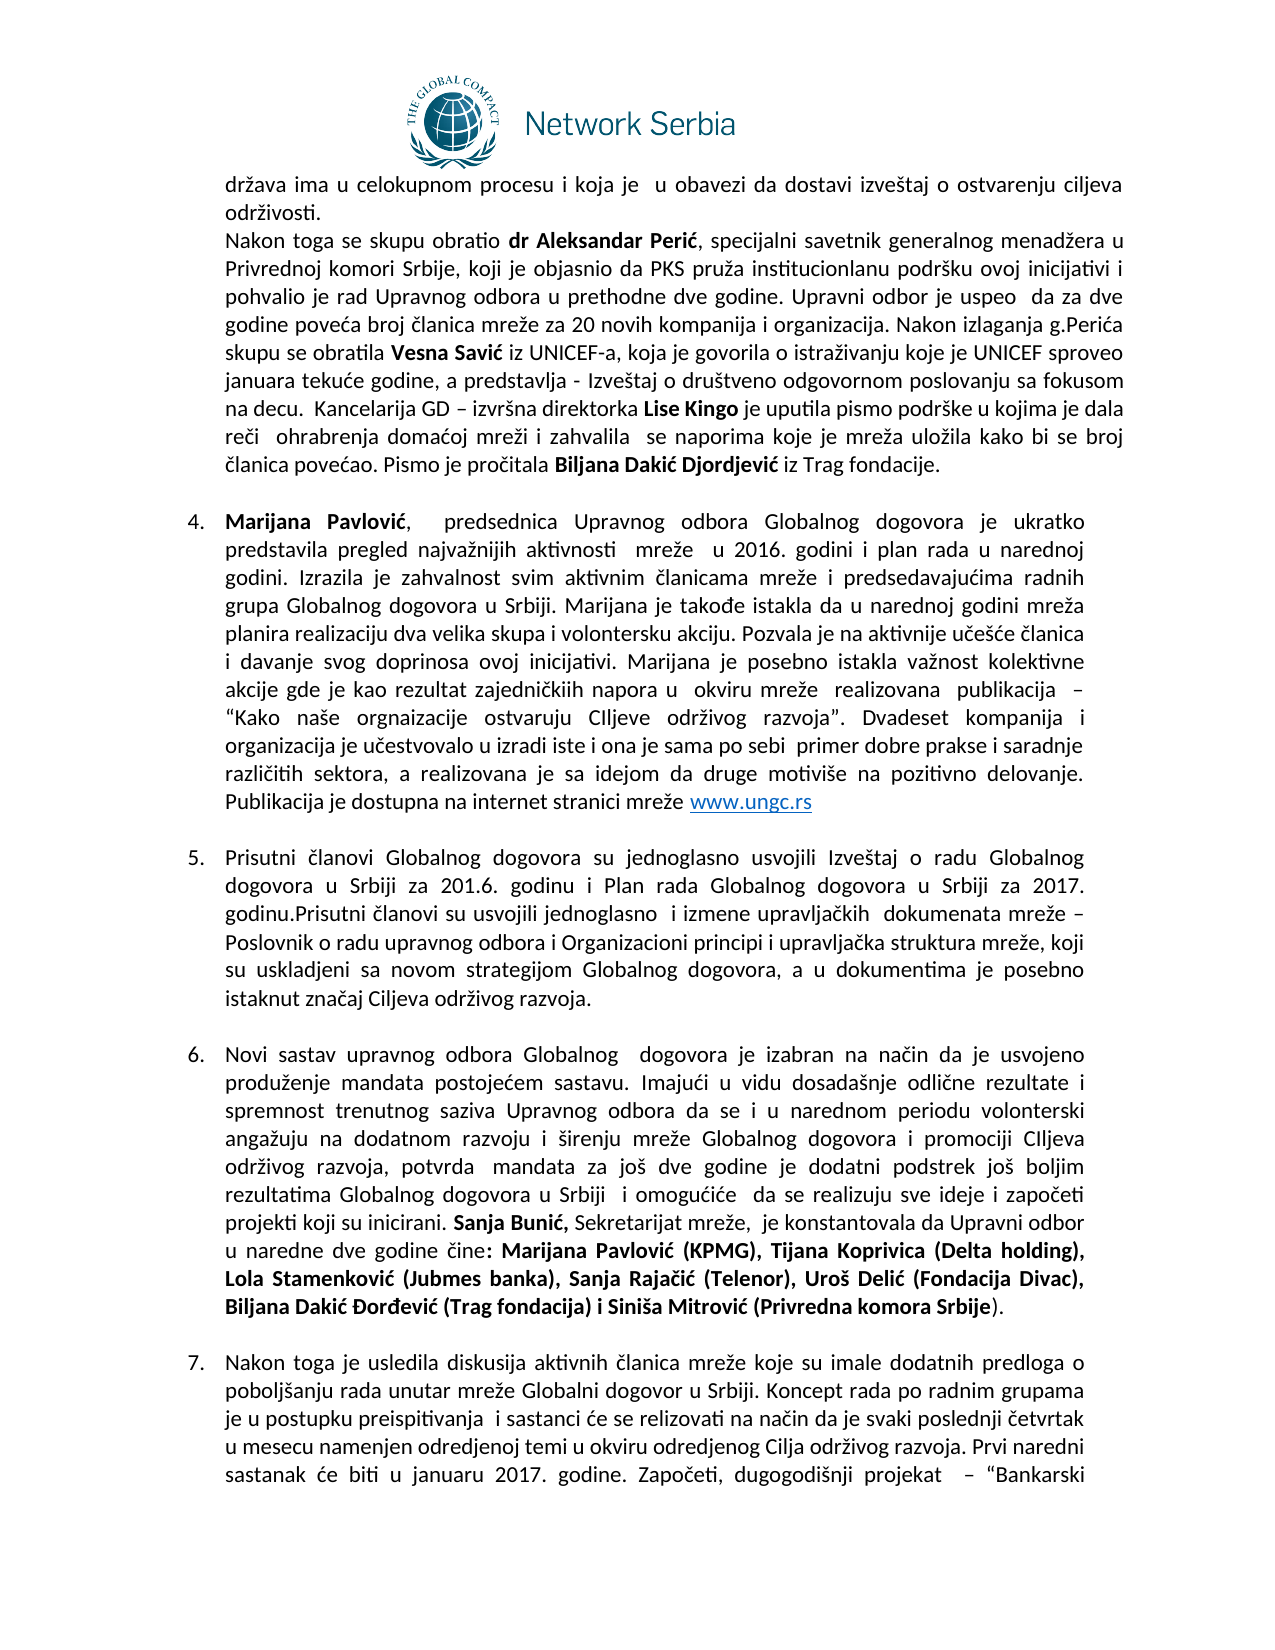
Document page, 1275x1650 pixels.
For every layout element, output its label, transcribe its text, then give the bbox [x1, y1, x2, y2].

list Novi sastav upravnog odbora Globalnog dogovora je izabran na način da je usvojeno produženje mandata postojećem sastavu. Imajući u vidu dosadašnje odlične rezultate i spremnost trenutnog saziva Upravnog odbora da se i u narednom periodu volonterski angažuju na dodatnom razvoju i širenju mreže Globalnog dogovora i promociji CIljeva održivog razvoja, potvrda mandata za još dve godine je dodatni podstrek još boljim rezultatima Globalnog dogovora u Srbiji i omogućiće da se realizuju sve ideje i započeti projekti koji su inicirani. Sanja Bunić, Sekretarijat mreže, je konstantovala da Upravni odbor u naredne dve godine čine: Marijana Pavlović (KPMG), Tijana Koprivica (Delta holding), Lola Stamenković (Jubmes banka), Sanja Rajačić (Telenor), Uroš Delić (Fondacija Divac), Biljana Dakić Đorđević (Trag fondacija) i Siniša Mitrović (Privredna komora Srbije). [187, 1040, 1086, 1320]
list Marijana Pavlović, predsednica Upravnog odbora Globalnog dogovora je ukratko predstavila pregled najvažnijih aktivnosti mreže u 2016. godini i plan rada u narednoj godini. Izrazila je zahvalnost svim aktivnim članicama mreže i predsedavajućima radnih grupa Globalnog dogovora u Srbiji. Marijana je takođe istakla da u narednoj godini mreža planira realizaciju dva velika skupa i volontersku akciju. Pozvala je na aktivnije učešće članica i davanje svog doprinosa ovoj inicijativi. Marijana je posebno istakla važnost kolektivne akcije gde je kao rezultat zajedničkiih napora u okviru mreže realizovana publikacija – “Kako naše orgnaizacije ostvaruju CIljeve održivog razvoja”. Dvadeset kompanija i organizacija je učestvovalo u izradi iste i ona je sama po sebi primer dobre prakse i saradnje različitih sektora, a realizovana je sa idejom da druge motiviše na pozitivno delovanje. Publikacija je dostupna na internet stranici mreže www.ungc.rs [187, 507, 1086, 816]
picture [406, 75, 954, 171]
list Prisutni članovi Globalnog dogovora su jednoglasno usvojili Izveštaj o radu Globalnog dogovora u Srbiji za 201.6. godinu i Plan rada Globalnog dogovora u Srbiji za 2017. godinu.Prisutni članovi su usvojili jednoglasno i izmene upravljačkih dokumenata mreže – Poslovnik o radu upravnog odbora i Organizacioni principi i upravljačka struktura mreže, koji su uskladjeni sa novom strategijom Globalnog dogovora, a u dokumentima je posebno istaknut značaj Ciljeva održivog razvoja. [187, 843, 1086, 1012]
list Nakon toga se skupu obratio dr Aleksandar Perić, specijalni savetnik generalnog menadžera u Privrednoj komori Srbije, koji je objasnio da PKS pruža institucionlanu podršku ovoj inicijativi i pohvalio je rad Upravnog odbora u prethodne dve godine. Upravni odbor je uspeo da za dve godine poveća broj članica mreže za 20 novih kompanija i organizacija. Nakon izlaganja g.Perića skupu se obratila Vesna Savić iz UNICEF-a, koja je govorila o istraživanju koje je UNICEF sproveo januara tekuće godine, a predstavlja - Izveštaj o društveno odgovornom poslovanju sa fokusom na decu. Kancelarija GD – izvršna direktorka Lise Kingo je uputila pismo podrške u kojima je dala reči ohrabrenja domaćoj mreži i zahvalila se naporima koje je mreža uložila kako bi se broj članica povećao. Pismo je pročitala Biljana Dakić Djordjević iz Trag fondacije. [225, 226, 1125, 478]
